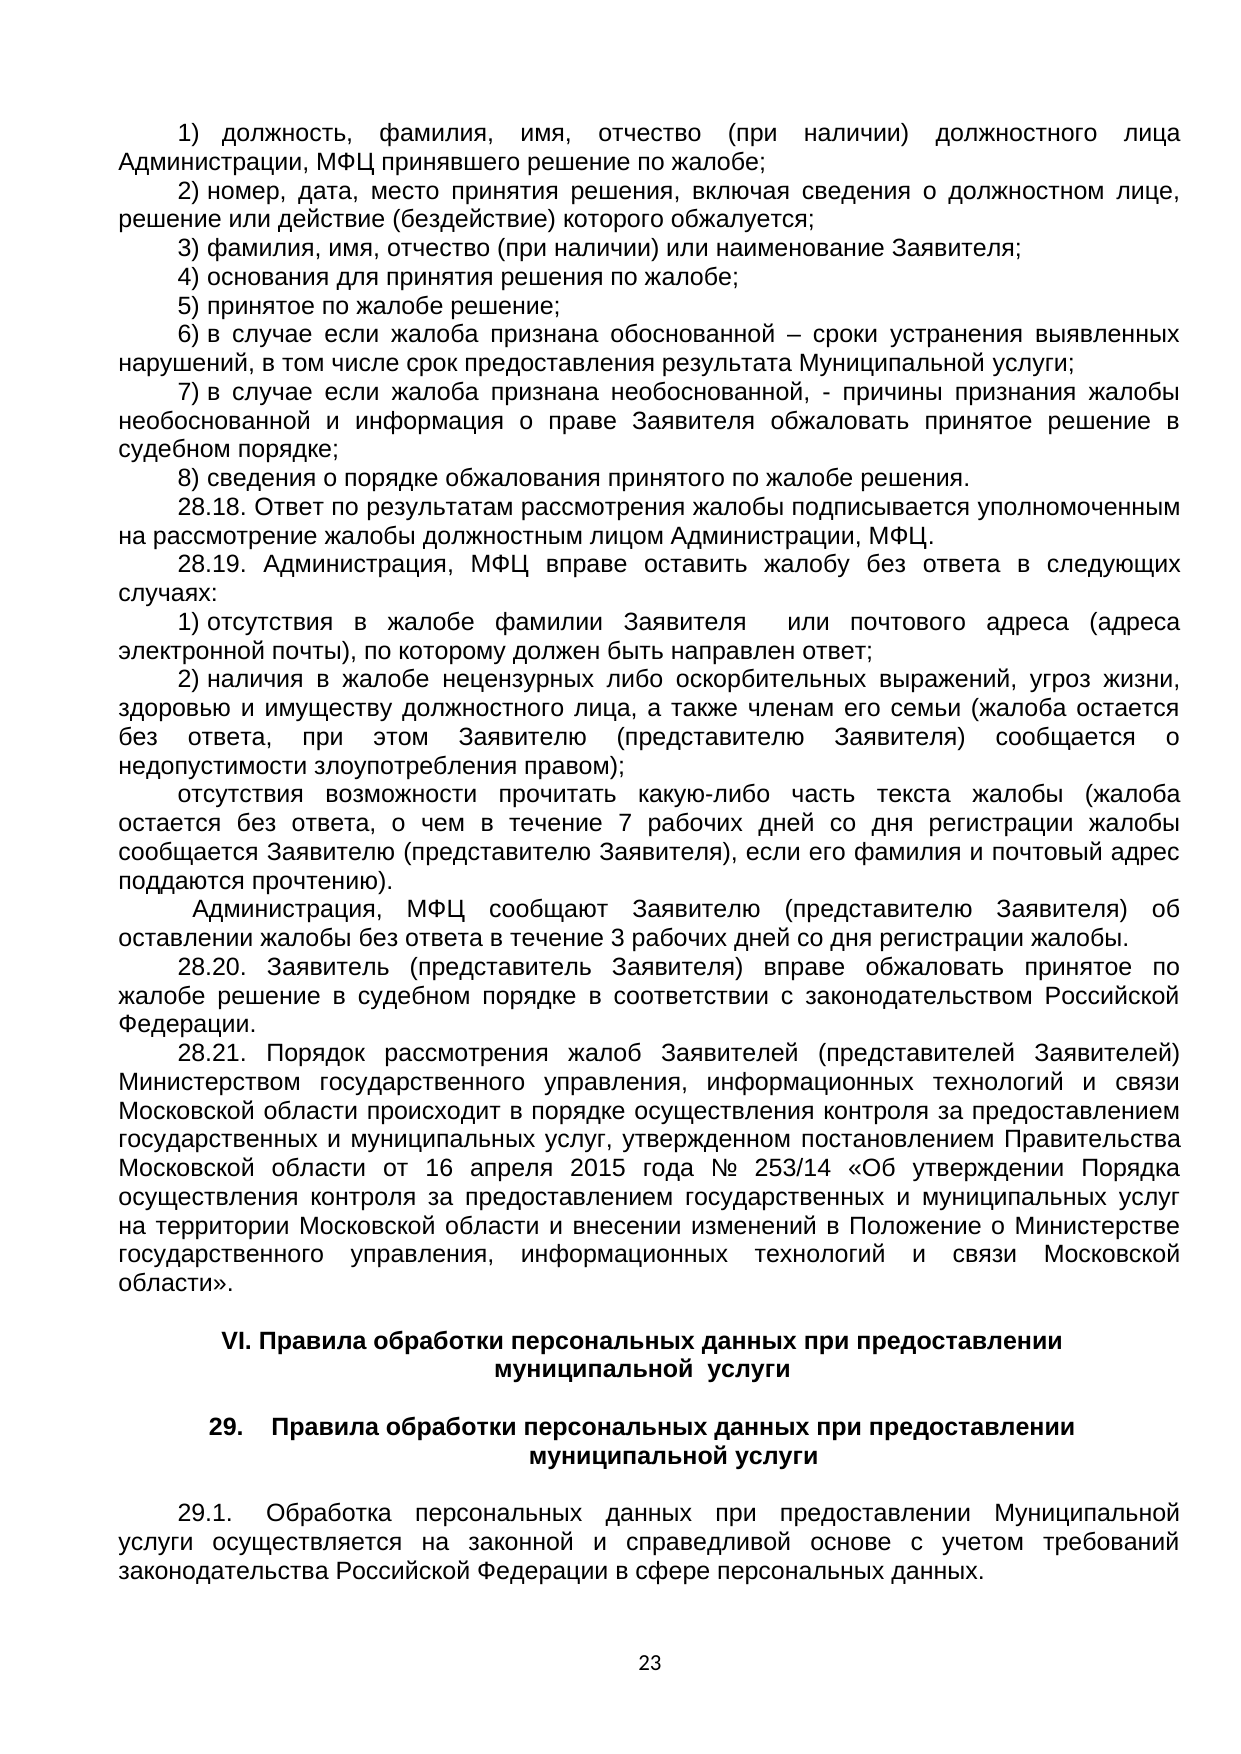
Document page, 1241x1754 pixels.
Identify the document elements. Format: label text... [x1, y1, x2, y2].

list 28.19. Администрация, МФЦ вправе оставить жалобу без ответа в следующих случаях: [118, 549, 1181, 607]
list основания для принятия решения по жалобе; [118, 262, 1181, 291]
list Администрация, МФЦ сообщают Заявителю (представителю Заявителя) об оставлении жалобы без ответа в течение 3 рабочих дней со дня регистрации жалобы. [118, 894, 1181, 952]
list принятое по жалобе решение; [118, 291, 1181, 319]
list должность, фамилия, имя, отчество (при наличии) должностного лица Администрации, МФЦ принявшего решение по жалобе; [118, 118, 1181, 176]
list 28.20. Заявитель (представитель Заявителя) вправе обжаловать принятое по жалобе решение в судебном порядке в соответствии с законодательством Российской Федерации. [118, 952, 1181, 1038]
text VI. Правила обработки персональных данных при предоставлении муниципальной услуги [118, 1326, 1166, 1383]
list 28.21. Порядок рассмотрения жалоб Заявителей (представителей Заявителей) Министерством государственного управления, информационных технологий и связи Московской области происходит в порядке осуществления контроля за предоставлением государственных и муниципальных услуг, утвержденном постановлением Правительства Московской области от 16 апреля 2015 года № 253/14 «Об утверждении Порядка осуществления контроля за предоставлением государственных и муниципальных услуг на территории Московской области и внесении изменений в Положение о Министерстве государственного управления, информационных технологий и связи Московской области». [118, 1038, 1181, 1297]
list отсутствия в жалобе фамилии Заявителя или почтового адреса (адреса электронной почты), по которому должен быть направлен ответ; [118, 607, 1181, 664]
list 29.1. Обработка персональных данных при предоставлении Муниципальной услуги осуществляется на законной и справедливой основе с учетом требований законодательства Российской Федерации в сфере персональных данных. [118, 1498, 1181, 1584]
list наличия в жалобе нецензурных либо оскорбительных выражений, угроз жизни, здоровью и имуществу должностного лица, а также членам его семьи (жалоба остается без ответа, при этом Заявителю (представителю Заявителя) сообщается о недопустимости злоупотребления правом); [118, 664, 1181, 779]
list отсутствия возможности прочитать какую-либо часть текста жалобы (жалоба остается без ответа, о чем в течение 7 рабочих дней со дня регистрации жалобы сообщается Заявителю (представителю Заявителя), если его фамилия и почтовый адрес поддаются прочтению). [118, 779, 1181, 894]
list в случае если жалоба признана необоснованной, - причины признания жалобы необоснованной и информация о праве Заявителя обжаловать принятое решение в судебном порядке; [118, 377, 1181, 463]
list номер, дата, место принятия решения, включая сведения о должностном лице, решение или действие (бездействие) которого обжалуется; [118, 176, 1181, 233]
list в случае если жалоба признана обоснованной – сроки устранения выявленных нарушений, в том числе срок предоставления результата Муниципальной услуги; [118, 319, 1181, 377]
list Правила обработки персональных данных при предоставлении муниципальной услуги [118, 1412, 1166, 1469]
list сведения о порядке обжалования принятого по жалобе решения. [118, 463, 1181, 492]
list фамилия, имя, отчество (при наличии) или наименование Заявителя; [118, 233, 1181, 262]
list 28.18. Ответ по результатам рассмотрения жалобы подписывается уполномоченным на рассмотрение жалобы должностным лицом Администрации, МФЦ. [118, 492, 1181, 549]
